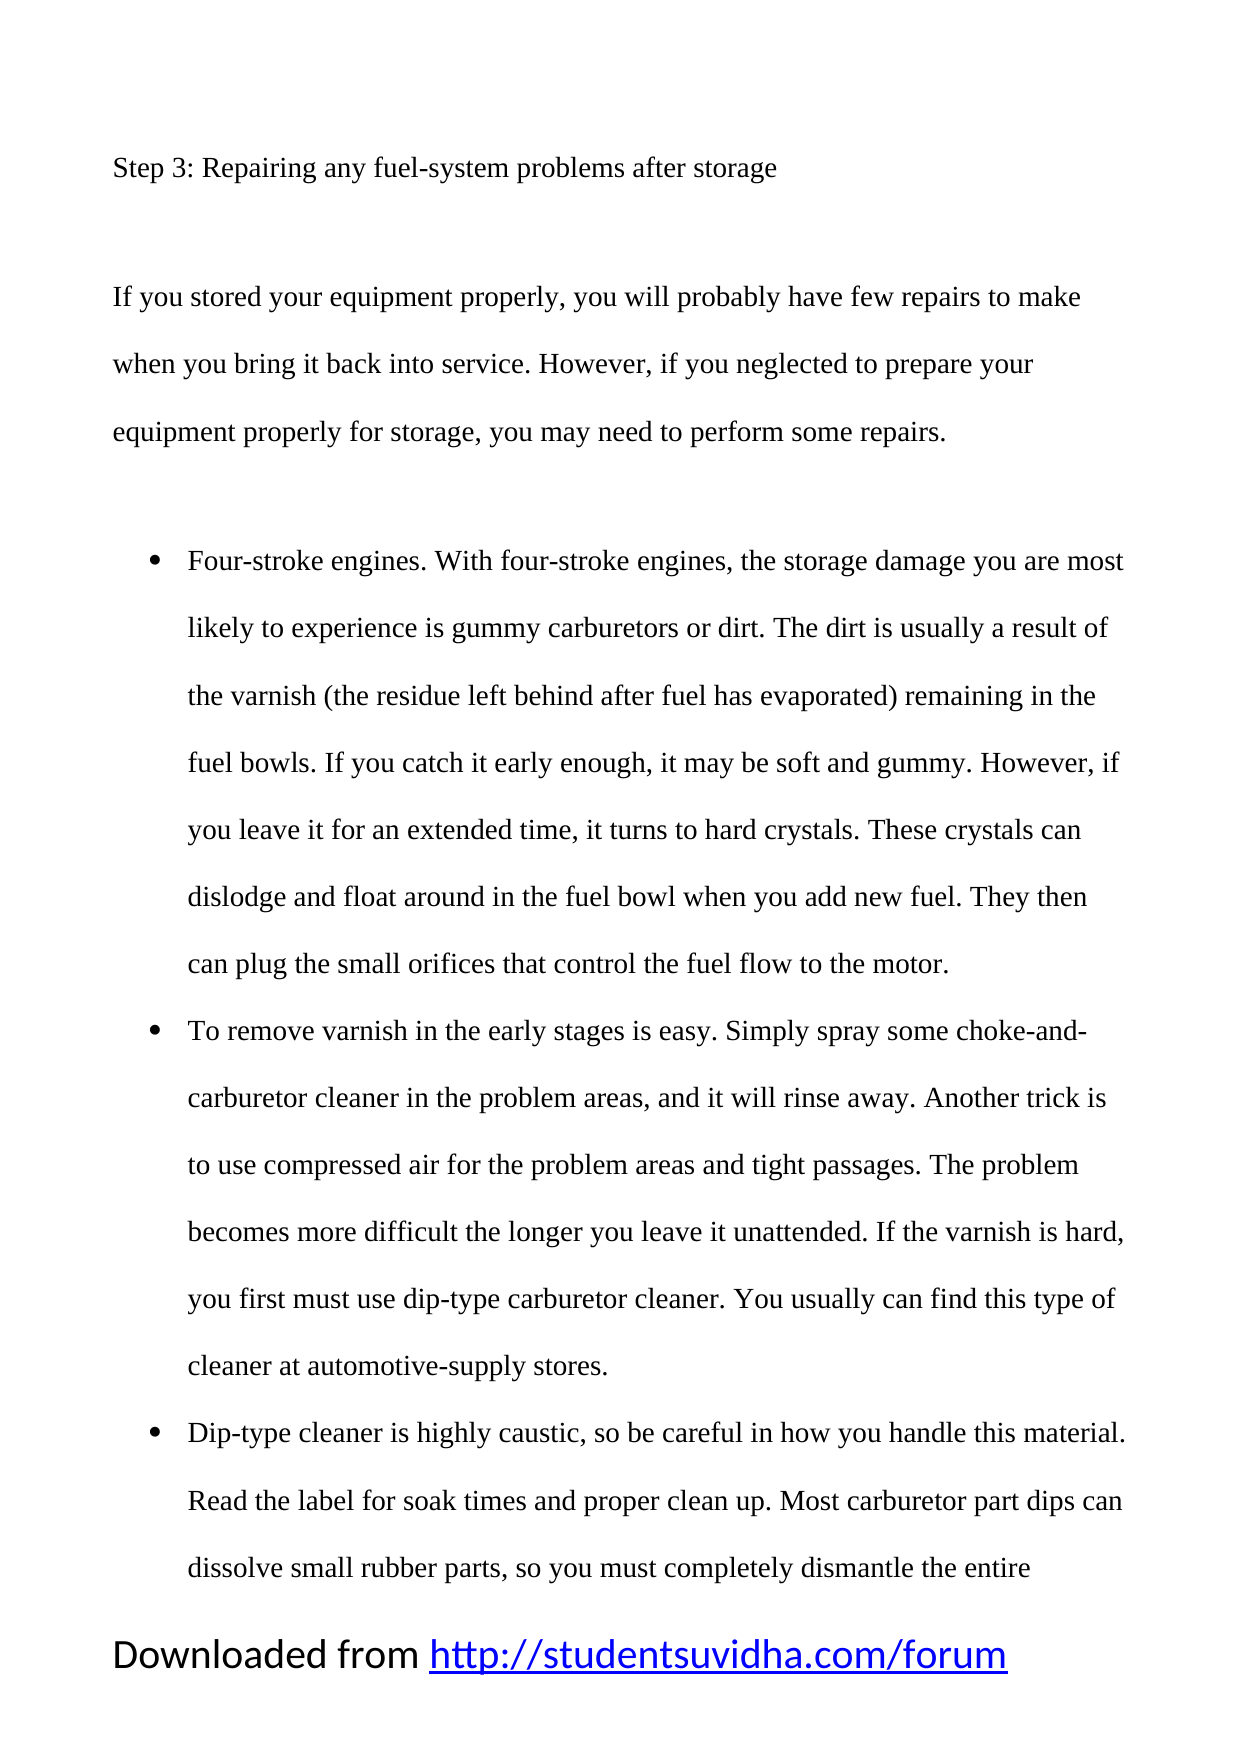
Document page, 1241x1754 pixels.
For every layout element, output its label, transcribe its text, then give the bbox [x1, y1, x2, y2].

list To remove varnish in the early stages is easy. Simply spray some choke-and-carburetor cleaner in the problem areas, and it will rinse away. Another trick is to use compressed air for the problem areas and tight passages. The problem becomes more difficult the longer you leave it unattended. If the varnish is hard, you first must use dip-type carburetor cleaner. You usually can find this type of cleaner at automotive-supply stores. [150, 1013, 1128, 1382]
text Step 3: Repairing any fuel-system problems after storage [112, 150, 1128, 183]
list Four-stroke engines. With four-stroke engines, the storage damage you are most likely to experience is gummy carburetors or dirt. The dirt is usually a result of the varnish (the residue left behind after fuel has evaporated) remaining in the fuel bowls. If you catch it early enough, it may be soft and gummy. However, if you leave it for an extended time, it turns to hard crystals. These crystals can dislodge and float around in the fuel bowl when you add new fuel. They then can plug the small orifices that control the fuel flow to the motor. [150, 543, 1128, 979]
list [150, 1416, 1128, 1583]
text If you stored your equipment properly, you will probably have few repairs to make when you bring it back into service. However, if you neglected to prepare your equipment properly for storage, you may need to perform some repairs. [112, 279, 1128, 447]
